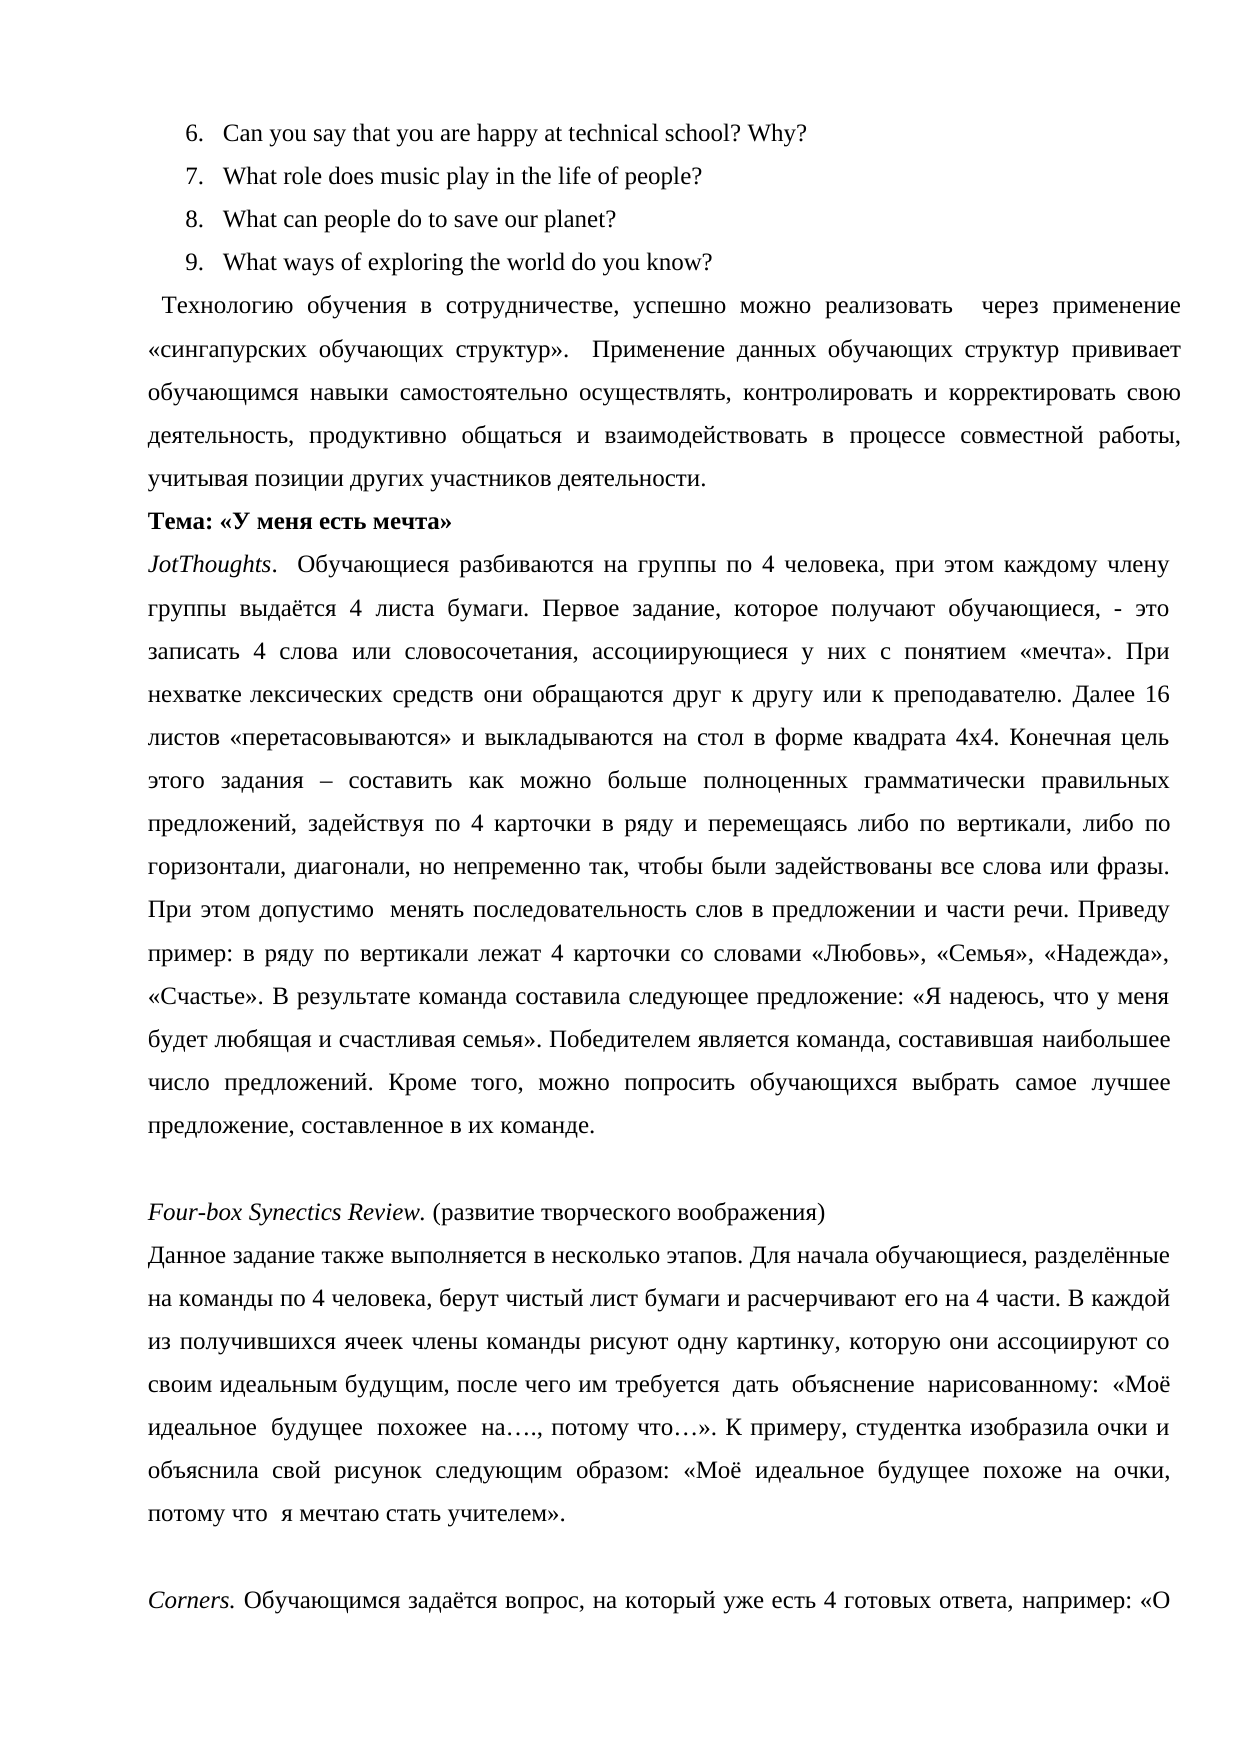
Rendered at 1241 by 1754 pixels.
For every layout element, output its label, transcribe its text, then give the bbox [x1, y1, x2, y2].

text Four-box Synectics Review. (развитие творческого воображения) [148, 1197, 1181, 1225]
text Технологию обучения в сотрудничестве, успешно можно реализовать через применение «сингапурских обучающих структур». Применение данных обучающих структур прививает обучающимся навыки самостоятельно осуществлять, контролировать и корректировать свою деятельность, продуктивно общаться и взаимодействовать в процессе совместной работы, учитывая позиции других участников деятельности. [148, 291, 1181, 492]
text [148, 1585, 1170, 1613]
text JotThoughts. Обучающиеся разбиваются на группы по 4 человека, при этом каждому члену группы выдаётся 4 листа бумаги. Первое задание, которое получают обучающиеся, - это записать 4 слова или словосочетания, ассоциирующиеся у них с понятием «мечта». При нехватке лексических средств они обращаются друг к другу или к преподавателю. Далее 16 листов «перетасовываются» и выкладываются на стол в форме квадрата 4х4. Конечная цель этого задания – составить как можно больше полноценных грамматически правильных предложений, задействуя по 4 карточки в ряду и перемещаясь либо по вертикали, либо по горизонтали, диагонали, но непременно так, чтобы были задействованы все слова или фразы. При этом допустимо менять последовательность слов в предложении и части речи. Приведу пример: в ряду по вертикали лежат 4 карточки со словами «Любовь», «Семья», «Надежда», «Счастье». В результате команда составила следующее предложение: «Я надеюсь, что у меня будет любящая и счастливая семья». Победителем является команда, составившая наибольшее число предложений. Кроме того, можно попросить обучающихся выбрать самое лучшее предложение, составленное в их команде. [148, 549, 1170, 1139]
list What can people do to save our planet? [185, 204, 1181, 233]
list What ways of exploring the world do you know? [185, 247, 1181, 276]
list Can you say that you are happy at technical school? Why? [185, 118, 1181, 147]
text Данное задание также выполняется в несколько этапов. Для начала обучающиеся, разделённые на команды по 4 человека, берут чистый лист бумаги и расчерчивают его на 4 части. В каждой из получившихся ячеек члены команды рисуют одну картинку, которую они ассоциируют со своим идеальным будущим, после чего им требуется дать объяснение нарисованному: «Моё идеальное будущее похожее на…., потому что…». К примеру, студентка изобразила очки и объяснила свой рисунок следующим образом: «Моё идеальное будущее похоже на очки, потому что я мечтаю стать учителем». [148, 1240, 1171, 1527]
text Тема: «У меня есть мечта» [148, 506, 1181, 535]
list What role does music play in the life of people? [185, 161, 1181, 190]
